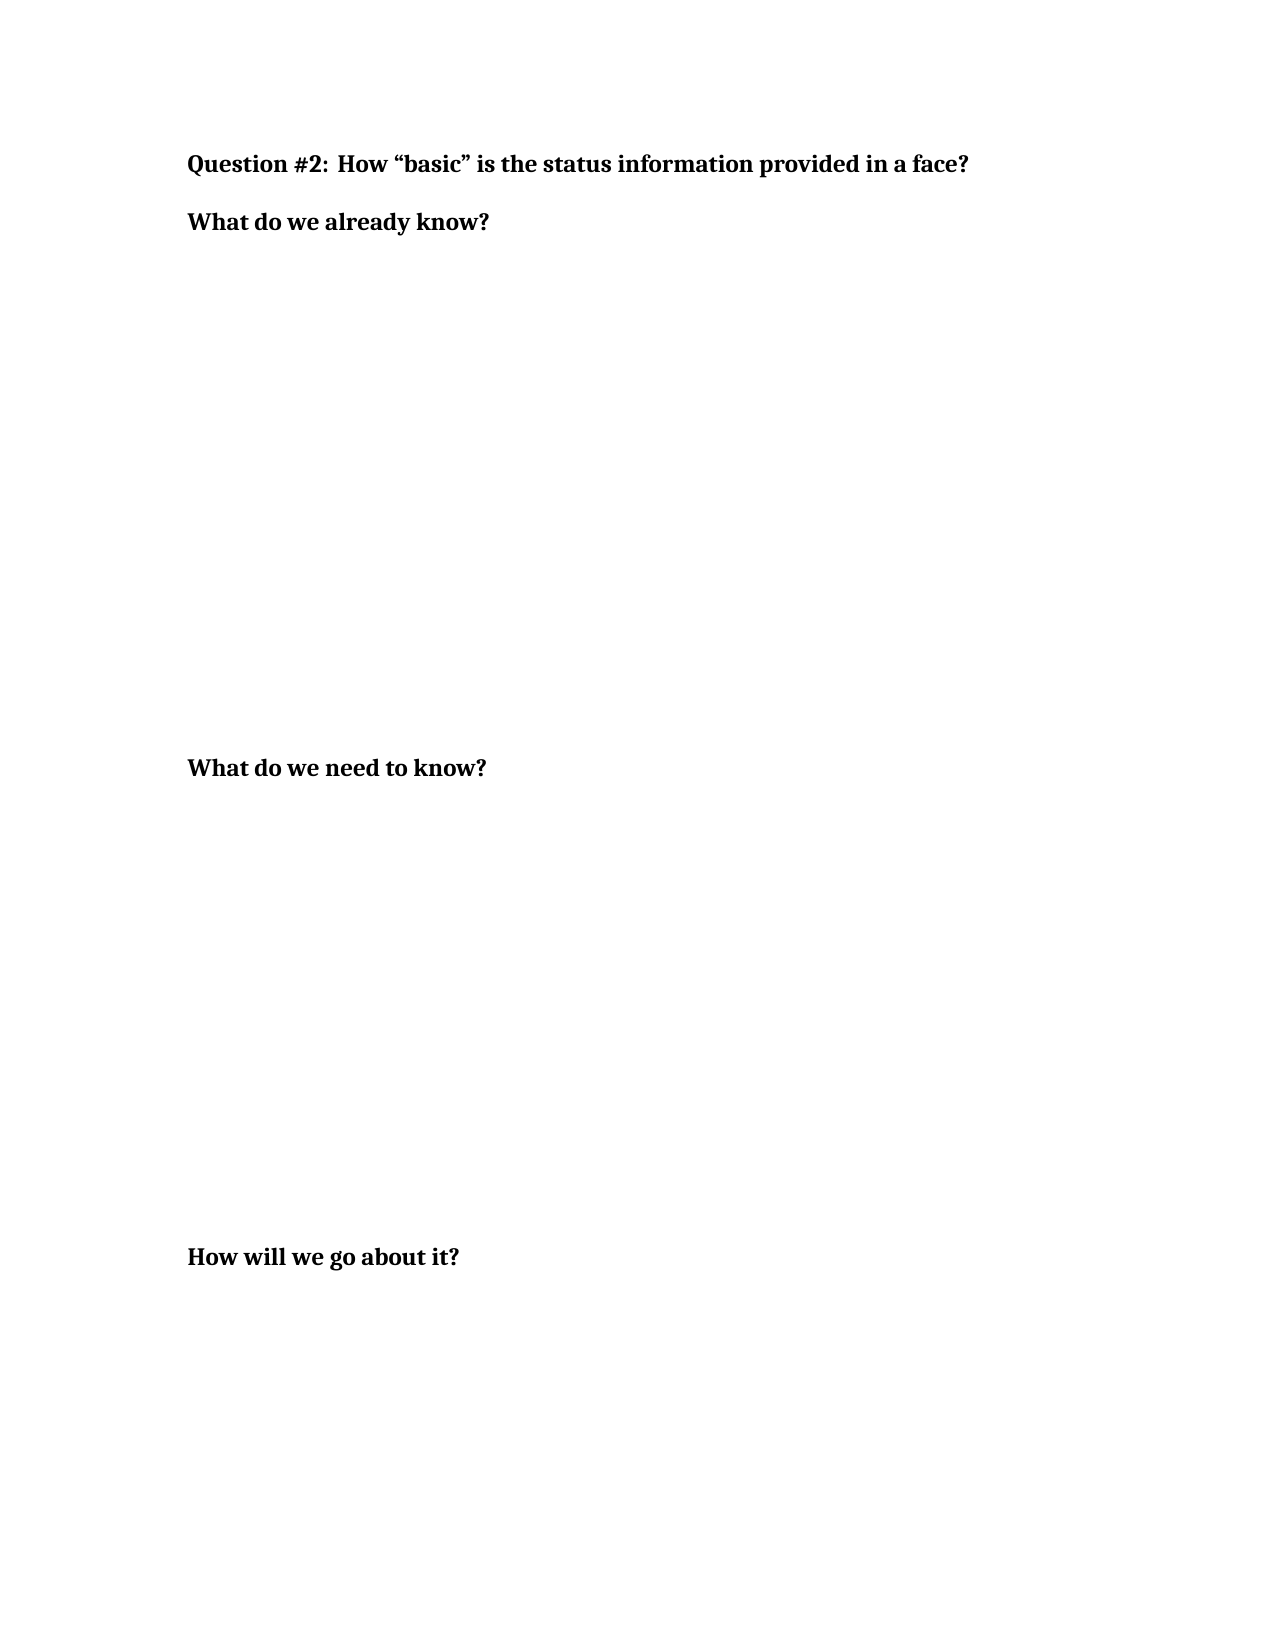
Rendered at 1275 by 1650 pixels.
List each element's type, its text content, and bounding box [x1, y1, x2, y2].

text What do we already know? [187, 207, 1087, 236]
text Question #2: How “basic” is the status information provided in a face? [187, 150, 1087, 179]
text How will we go about it? [187, 1242, 1087, 1271]
text What do we need to know? [187, 754, 1087, 782]
